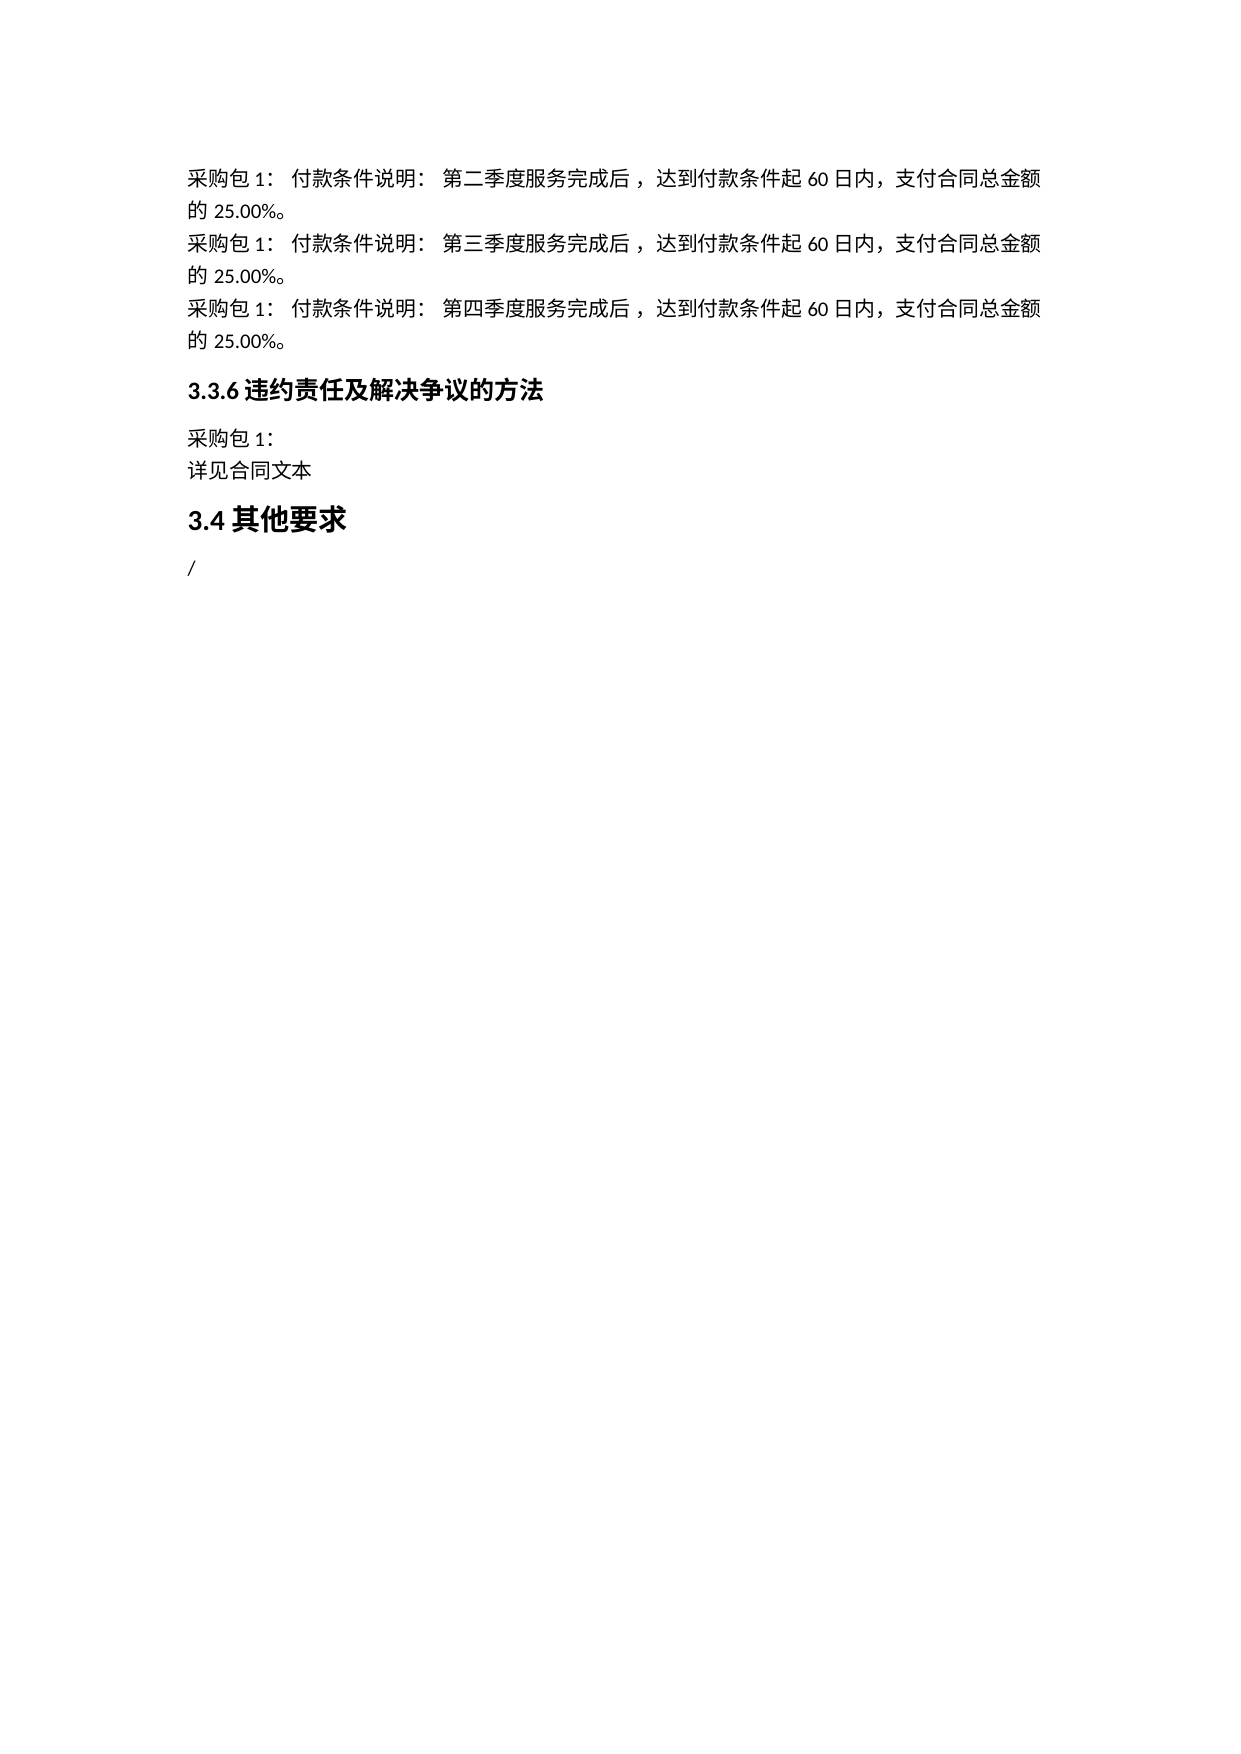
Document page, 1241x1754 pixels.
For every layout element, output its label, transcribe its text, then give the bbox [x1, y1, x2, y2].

text 详见合同文本 [187, 454, 1053, 487]
text 3.3.6违约责任及解决争议的方法 [187, 357, 1053, 422]
text 采购包1： [187, 422, 1053, 454]
text 3.4其他要求 [187, 487, 1053, 552]
text / [187, 552, 1053, 584]
text 采购包1： 付款条件说明： 第二季度服务完成后 ，达到付款条件起 60 日内，支付合同总金额的 25.00%。 [187, 162, 1053, 227]
text 采购包1： 付款条件说明： 第四季度服务完成后 ，达到付款条件起 60 日内，支付合同总金额的 25.00%。 [187, 292, 1053, 357]
text 采购包1： 付款条件说明： 第三季度服务完成后 ，达到付款条件起 60 日内，支付合同总金额的 25.00%。 [187, 227, 1053, 292]
